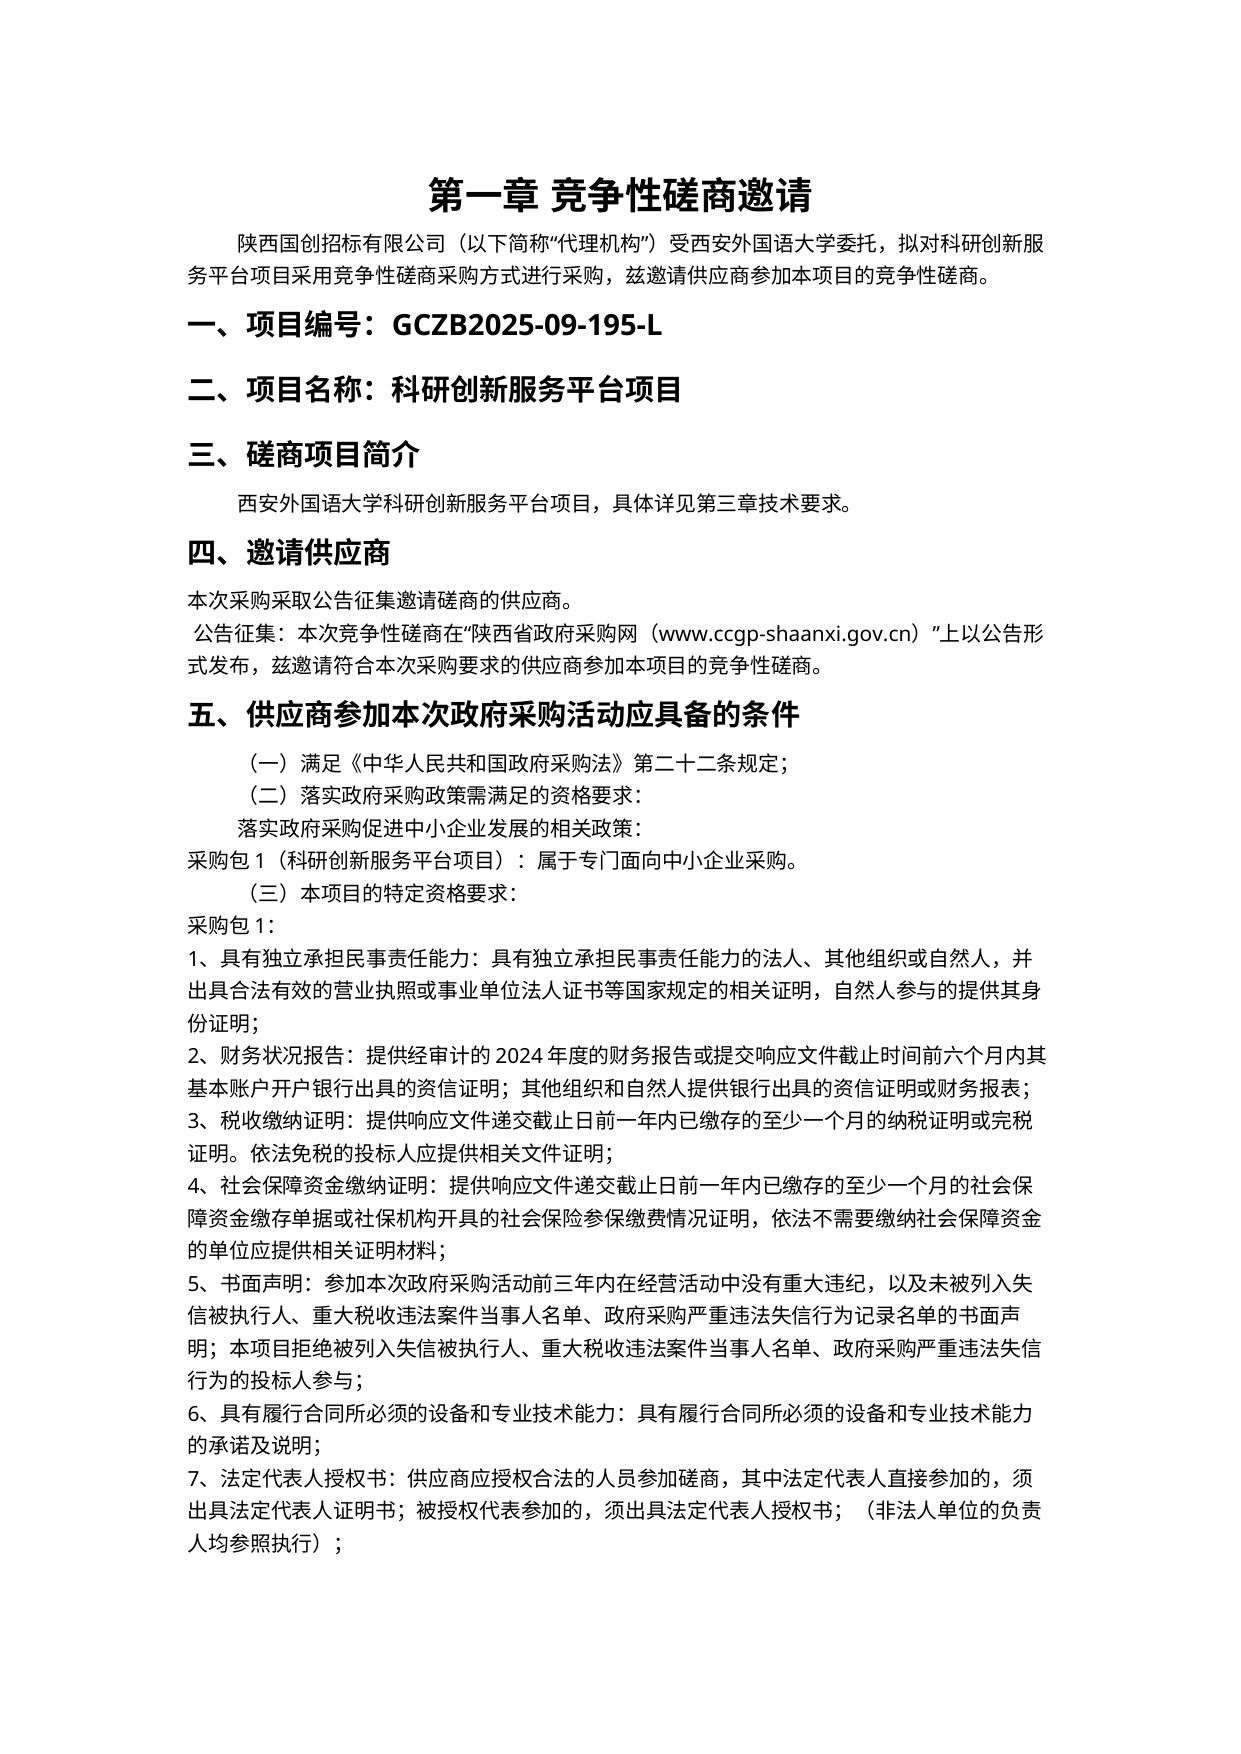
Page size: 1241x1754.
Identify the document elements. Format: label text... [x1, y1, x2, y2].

text 本次采购采取公告征集邀请磋商的供应商。 [187, 584, 1053, 617]
text 陕西国创招标有限公司（以下简称“代理机构”）受西安外国语大学委托，拟对科研创新服务平台项目采用竞争性磋商采购方式进行采购，兹邀请供应商参加本项目的竞争性磋商。 [187, 227, 1053, 292]
text 五、供应商参加本次政府采购活动应具备的条件 [187, 682, 1053, 747]
text 7、法定代表人授权书：供应商应授权合法的人员参加磋商，其中法定代表人直接参加的，须出具法定代表人证明书；被授权代表参加的，须出具法定代表人授权书；（非法人单位的负责人均参照执行）； [187, 1462, 1053, 1559]
text 2、财务状况报告：提供经审计的2024年度的财务报告或提交响应文件截止时间前六个月内其基本账户开户银行出具的资信证明；其他组织和自然人提供银行出具的资信证明或财务报表； [187, 1039, 1053, 1104]
text 西安外国语大学科研创新服务平台项目，具体详见第三章技术要求。 [187, 487, 1053, 519]
text 5、书面声明：参加本次政府采购活动前三年内在经营活动中没有重大违纪，以及未被列入失信被执行人、重大税收违法案件当事人名单、政府采购严重违法失信行为记录名单的书面声明；本项目拒绝被列入失信被执行人、重大税收违法案件当事人名单、政府采购严重违法失信行为的投标人参与； [187, 1267, 1053, 1397]
text 采购包1： [187, 909, 1053, 942]
text 公告征集：本次竞争性磋商在“陕西省政府采购网（www.ccgp-shaanxi.gov.cn）”上以公告形式发布，兹邀请符合本次采购要求的供应商参加本项目的竞争性磋商。 [187, 617, 1053, 682]
text 四、邀请供应商 [187, 519, 1053, 584]
text （一）满足《中华人民共和国政府采购法》第二十二条规定； [187, 747, 1053, 779]
text 3、税收缴纳证明：提供响应文件递交截止日前一年内已缴存的至少一个月的纳税证明或完税证明。依法免税的投标人应提供相关文件证明； [187, 1104, 1053, 1169]
text 三、磋商项目简介 [187, 422, 1053, 487]
text 6、具有履行合同所必须的设备和专业技术能力：具有履行合同所必须的设备和专业技术能力的承诺及说明； [187, 1397, 1053, 1462]
text 采购包1（科研创新服务平台项目）：属于专门面向中小企业采购。 [187, 844, 1053, 877]
text 1、具有独立承担民事责任能力：具有独立承担民事责任能力的法人、其他组织或自然人，并出具合法有效的营业执照或事业单位法人证书等国家规定的相关证明，自然人参与的提供其身份证明； [187, 942, 1053, 1039]
text 落实政府采购促进中小企业发展的相关政策： [187, 812, 1053, 844]
text 二、项目名称：科研创新服务平台项目 [187, 357, 1053, 422]
text （三）本项目的特定资格要求： [187, 877, 1053, 909]
text 第一章 竞争性磋商邀请 [187, 162, 1053, 227]
text （二）落实政府采购政策需满足的资格要求： [187, 779, 1053, 812]
text 4、社会保障资金缴纳证明：提供响应文件递交截止日前一年内已缴存的至少一个月的社会保障资金缴存单据或社保机构开具的社会保险参保缴费情况证明，依法不需要缴纳社会保障资金的单位应提供相关证明材料； [187, 1169, 1053, 1267]
text 一、项目编号：GCZB2025-09-195-L [187, 292, 1053, 357]
